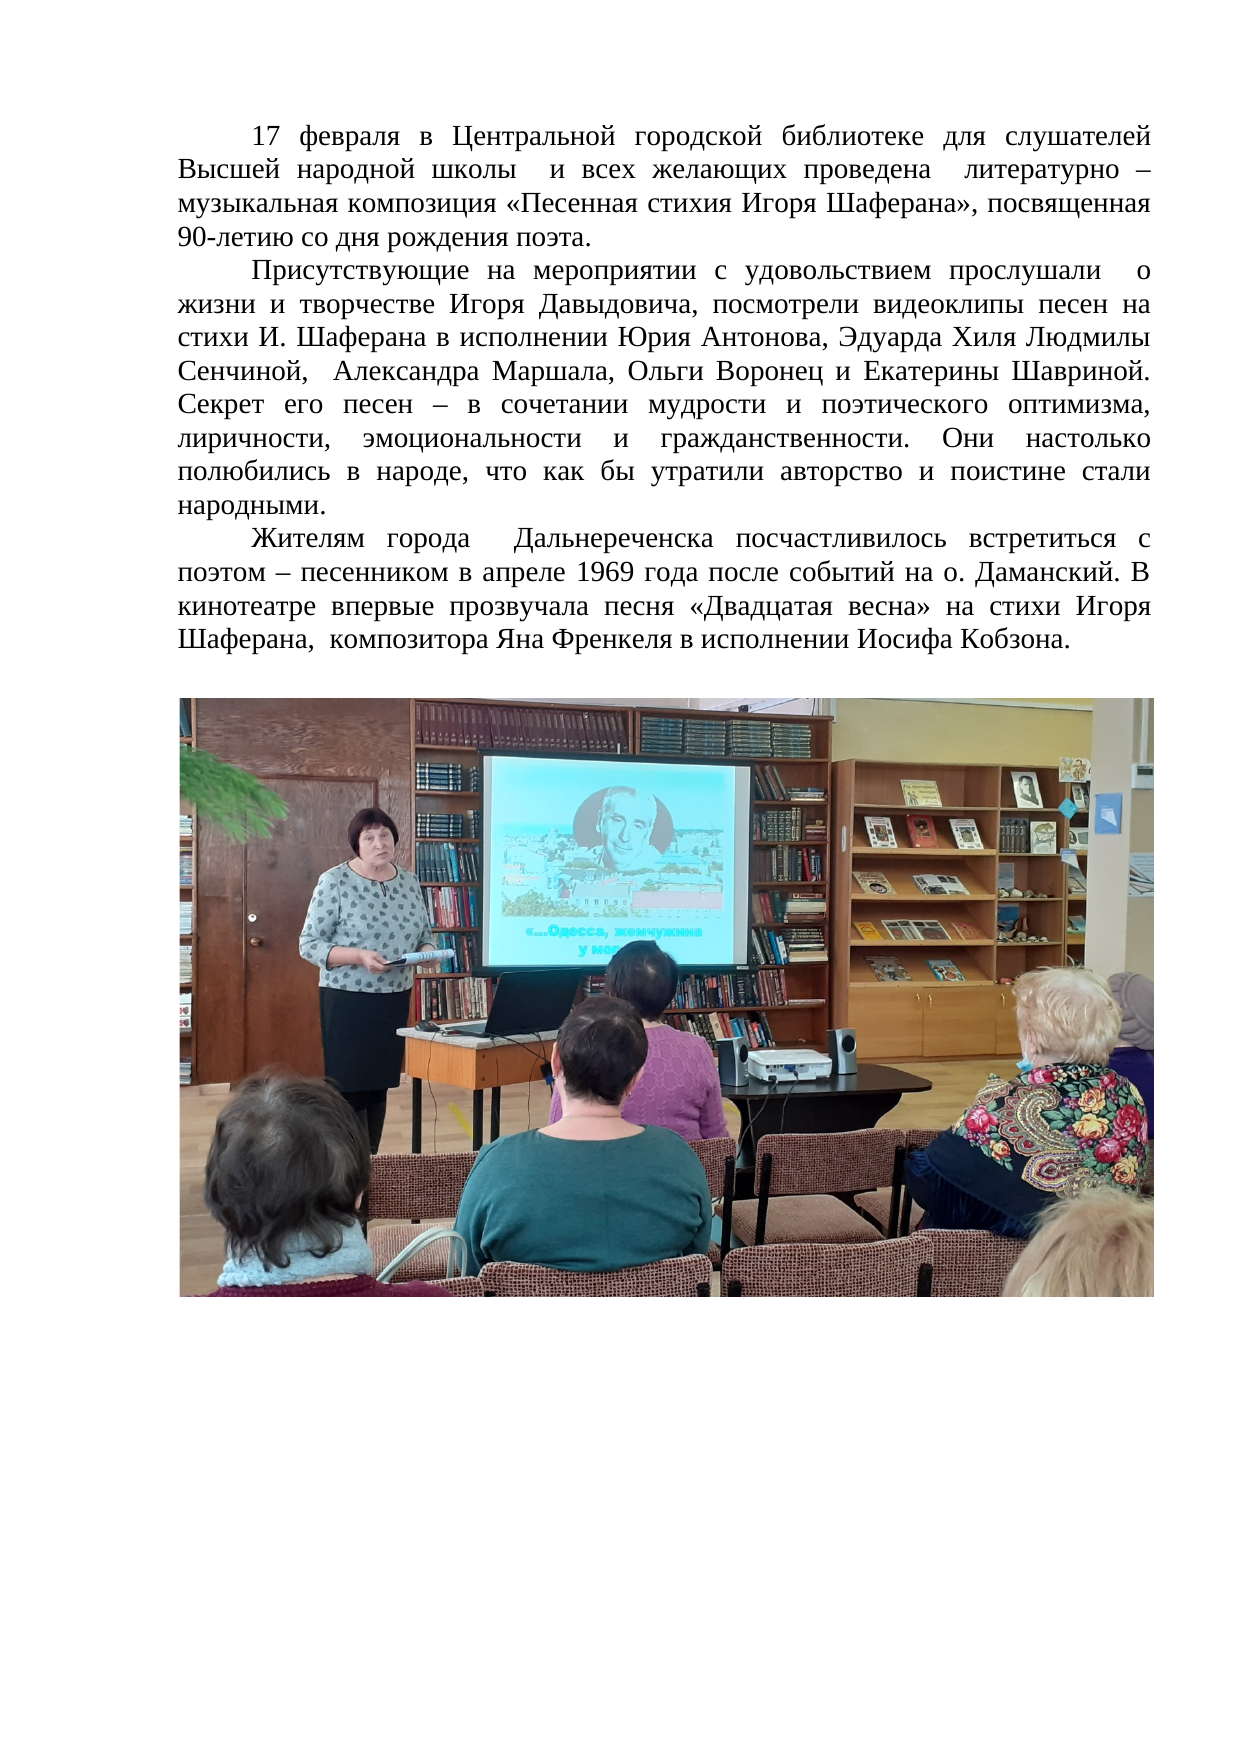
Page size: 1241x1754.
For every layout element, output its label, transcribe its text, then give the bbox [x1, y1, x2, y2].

text Жителям города Дальнереченска посчастливилось встретиться с поэтом – песенником в апреле 1969 года после событий на о. Даманский. В кинотеатре впервые прозвучала песня «Двадцатая весна» на стихи Игоря Шаферана, композитора Яна Френкеля в исполнении Иосифа Кобзона. [177, 521, 1152, 655]
text 17 февраля в Центральной городской библиотеке для слушателей Высшей народной школы и всех желающих проведена литературно – музыкальная композиция «Песенная стихия Игоря Шаферана», посвященная 90-летию со дня рождения поэта. [177, 118, 1152, 252]
picture [179, 698, 1154, 1297]
text Присутствующие на мероприятии с удовольствием прослушали о жизни и творчестве Игоря Давыдовича, посмотрели видеоклипы песен на стихи И. Шаферана в исполнении Юрия Антонова, Эдуарда Хиля Людмилы Сенчиной, Александра Маршала, Ольги Воронец и Екатерины Шавриной. Секрет его песен – в сочетании мудрости и поэтического оптимизма, лиричности, эмоциональности и гражданственности. Они настолько полюбились в народе, что как бы утратили авторство и поистине стали народными. [177, 252, 1152, 521]
